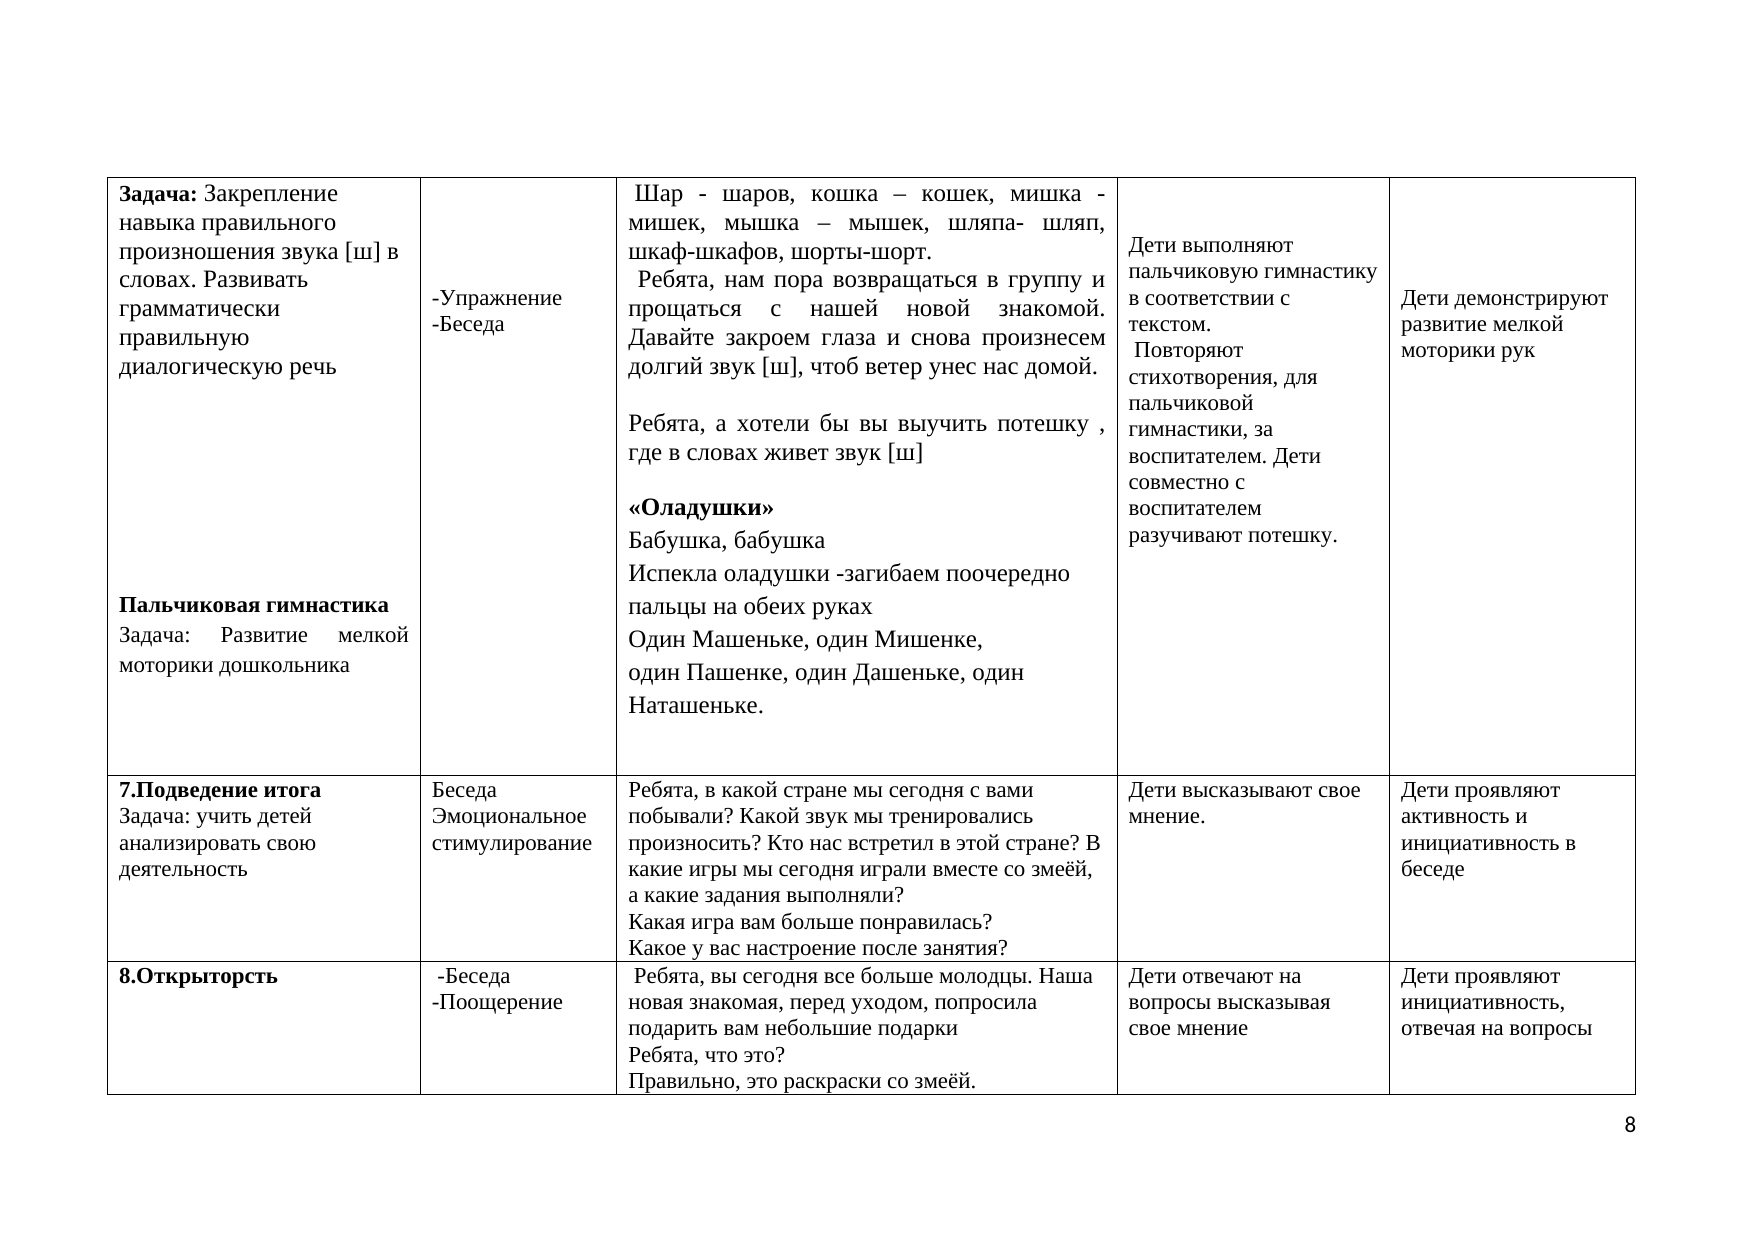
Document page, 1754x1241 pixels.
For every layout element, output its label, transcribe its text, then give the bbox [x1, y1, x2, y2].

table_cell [617, 178, 1117, 775]
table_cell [617, 962, 1117, 1093]
table_cell 8.Открыторсть [108, 962, 420, 1093]
table_cell -Беседа -Поощерение [421, 962, 616, 1093]
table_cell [1390, 178, 1635, 775]
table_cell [1118, 178, 1389, 775]
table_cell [1390, 962, 1635, 1093]
table_cell Беседа Эмоциональное стимулирование [421, 776, 616, 961]
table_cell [108, 178, 420, 775]
table_cell Дети проявляют активность и инициативность в беседе [1390, 776, 1635, 961]
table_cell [421, 178, 616, 775]
table_cell Дети высказывают свое мнение. [1118, 776, 1389, 961]
table_cell Ребята, в какой стране мы сегодня с вами побывали? Какой звук мы тренировались произносить? Кто нас встретил в этой стране? В какие игры мы сегодня играли вместе со змеёй, а какие задания выполняли? Какая игра вам больше понравилась? Какое у вас настроение после занятия? [617, 776, 1117, 961]
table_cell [1118, 962, 1389, 1093]
table_cell 7.Подведение итога Задача: учить детей анализировать свою деятельность [108, 776, 420, 961]
